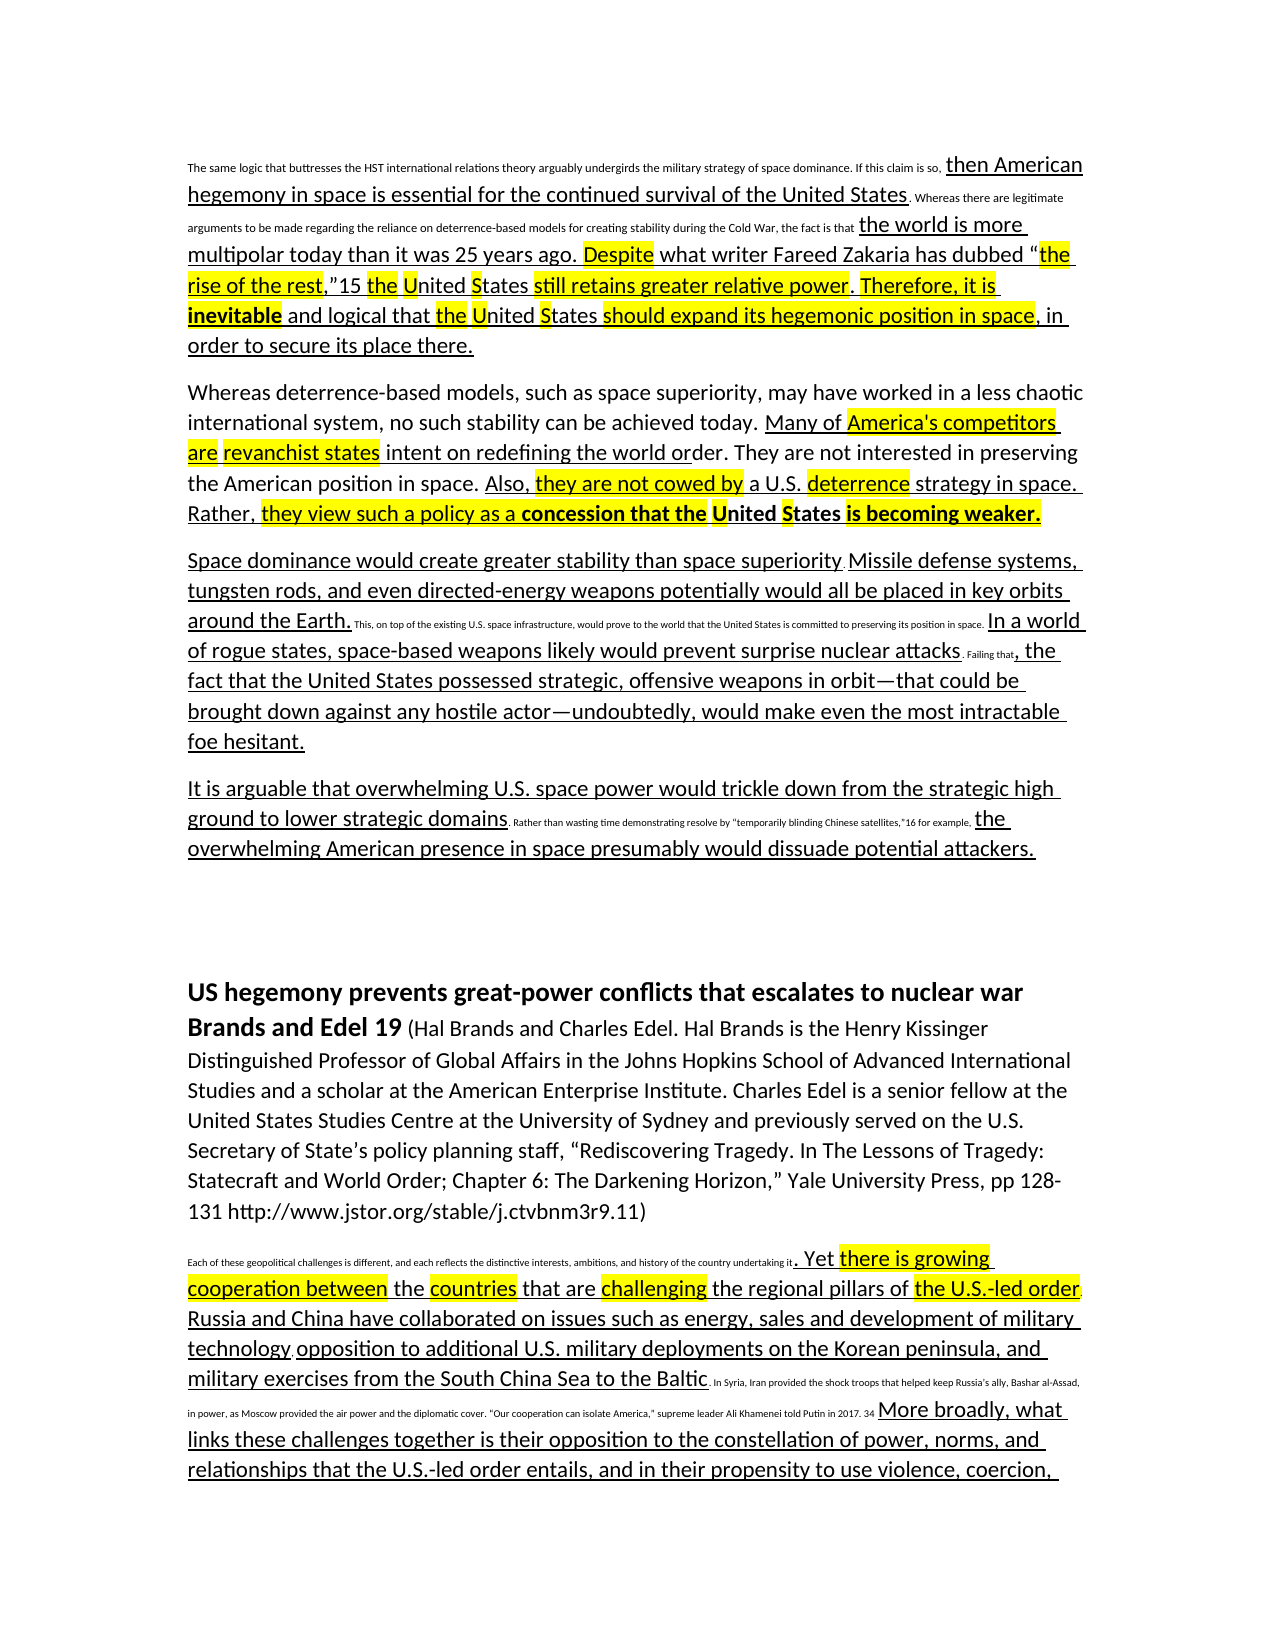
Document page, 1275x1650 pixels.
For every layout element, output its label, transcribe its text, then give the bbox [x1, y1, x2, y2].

subtitle US hegemony prevents great-power conflicts that escalates to nuclear war [187, 975, 1087, 1008]
text It is arguable that overwhelming U.S. space power would trickle down from the strategic high ground to lower strategic domains. Rather than wasting time demonstrating resolve by “temporarily blinding Chinese satellites,”16 for example, the overwhelming American presence in space presumably would dissuade potential attackers. [187, 774, 1087, 862]
text The same logic that buttresses the HST international relations theory arguably undergirds the military strategy of space dominance. If this claim is so, then American hegemony in space is essential for the continued survival of the United States. Whereas there are legitimate arguments to be made regarding the reliance on deterrence-based models for creating stability during the Cold War, the fact is that the world is more multipolar today than it was 25 years ago. Despite what writer Fareed Zakaria has dubbed “the rise of the rest,”15 the United States still retains greater relative power. Therefore, it is inevitable and logical that the United States should expand its hegemonic position in space, in order to secure its place there. [187, 150, 1087, 359]
text Space dominance would create greater stability than space superiority. Missile defense systems, tungsten rods, and even directed-energy weapons potentially would all be placed in key orbits around the Earth. This, on top of the existing U.S. space infrastructure, would prove to the world that the United States is committed to preserving its position in space. In a world of rogue states, space-based weapons likely would prevent surprise nuclear attacks. Failing that, the fact that the United States possessed strategic, offensive weapons in orbit—that could be brought down against any hostile actor—undoubtedly, would make even the most intractable foe hesitant. [187, 546, 1087, 755]
text Brands and Edel 19 (Hal Brands and Charles Edel. Hal Brands is the Henry Kissinger Distinguished Professor of Global Affairs in the Johns Hopkins School of Advanced International Studies and a scholar at the American Enterprise Institute. Charles Edel is a senior fellow at the United States Studies Centre at the University of Sydney and previously served on the U.S. Secretary of State’s policy planning staff, “Rediscovering Tragedy. In The Lessons of Tragedy: Statecraft and World Order; Chapter 6: The Darkening Horizon,” Yale University Press, pp 128-131 http://www.jstor.org/stable/j.ctvbnm3r9.11) [187, 1011, 1087, 1225]
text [187, 1244, 1087, 1483]
text Whereas deterrence-based models, such as space superiority, may have worked in a less chaotic international system, no such stability can be achieved today. Many of America's competitors are revanchist states intent on redefining the world order. They are not interested in preserving the American position in space. Also, they are not cowed by a U.S. deterrence strategy in space. Rather, they view such a policy as a concession that the United States is becoming weaker. [187, 378, 1087, 527]
